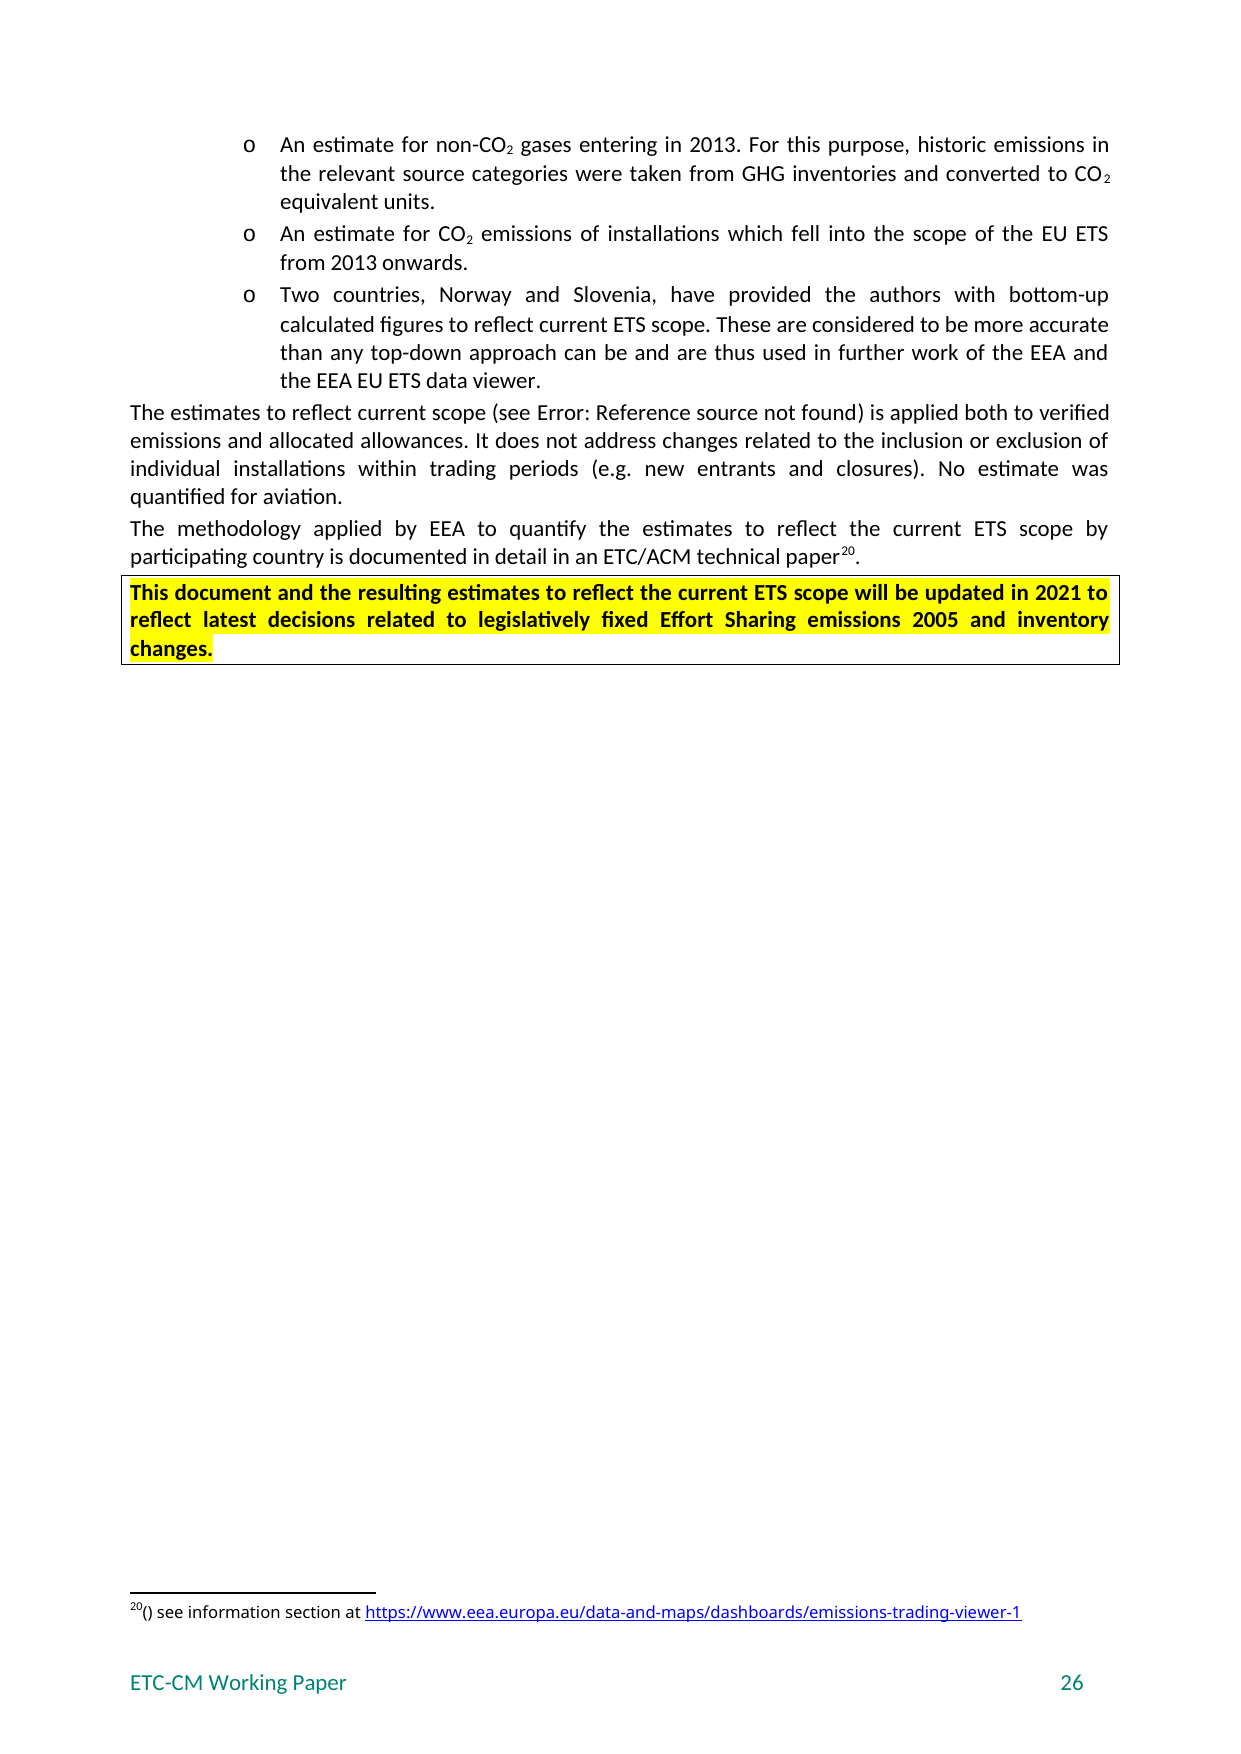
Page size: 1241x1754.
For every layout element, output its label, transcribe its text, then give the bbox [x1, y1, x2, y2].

text This document and the resulting estimates to reflect the current ETS scope will be updated in 2021 to reflect latest decisions related to legislatively fixed Effort Sharing emissions 2005 and inventory changes. [122, 576, 1119, 664]
list An estimate for non-CO2 gases entering in 2013. For this purpose, historic emissions in the relevant source categories were taken from GHG inventories and converted to CO2 equivalent units. [242, 130, 1110, 215]
list Two countries, Norway and Slovenia, have provided the authors with bottom-up calculated figures to reflect current ETS scope. These are considered to be more accurate than any top-down approach can be and are thus used in further work of the EEA and the EEA EU ETS data viewer. [242, 281, 1110, 394]
list An estimate for CO2 emissions of installations which fell into the scope of the EU ETS from 2013 onwards. [242, 219, 1110, 276]
text The methodology applied by EEA to quantify the estimates to reflect the current ETS scope by participating country is documented in detail in an ETC/ACM technical paper. [130, 514, 1110, 570]
